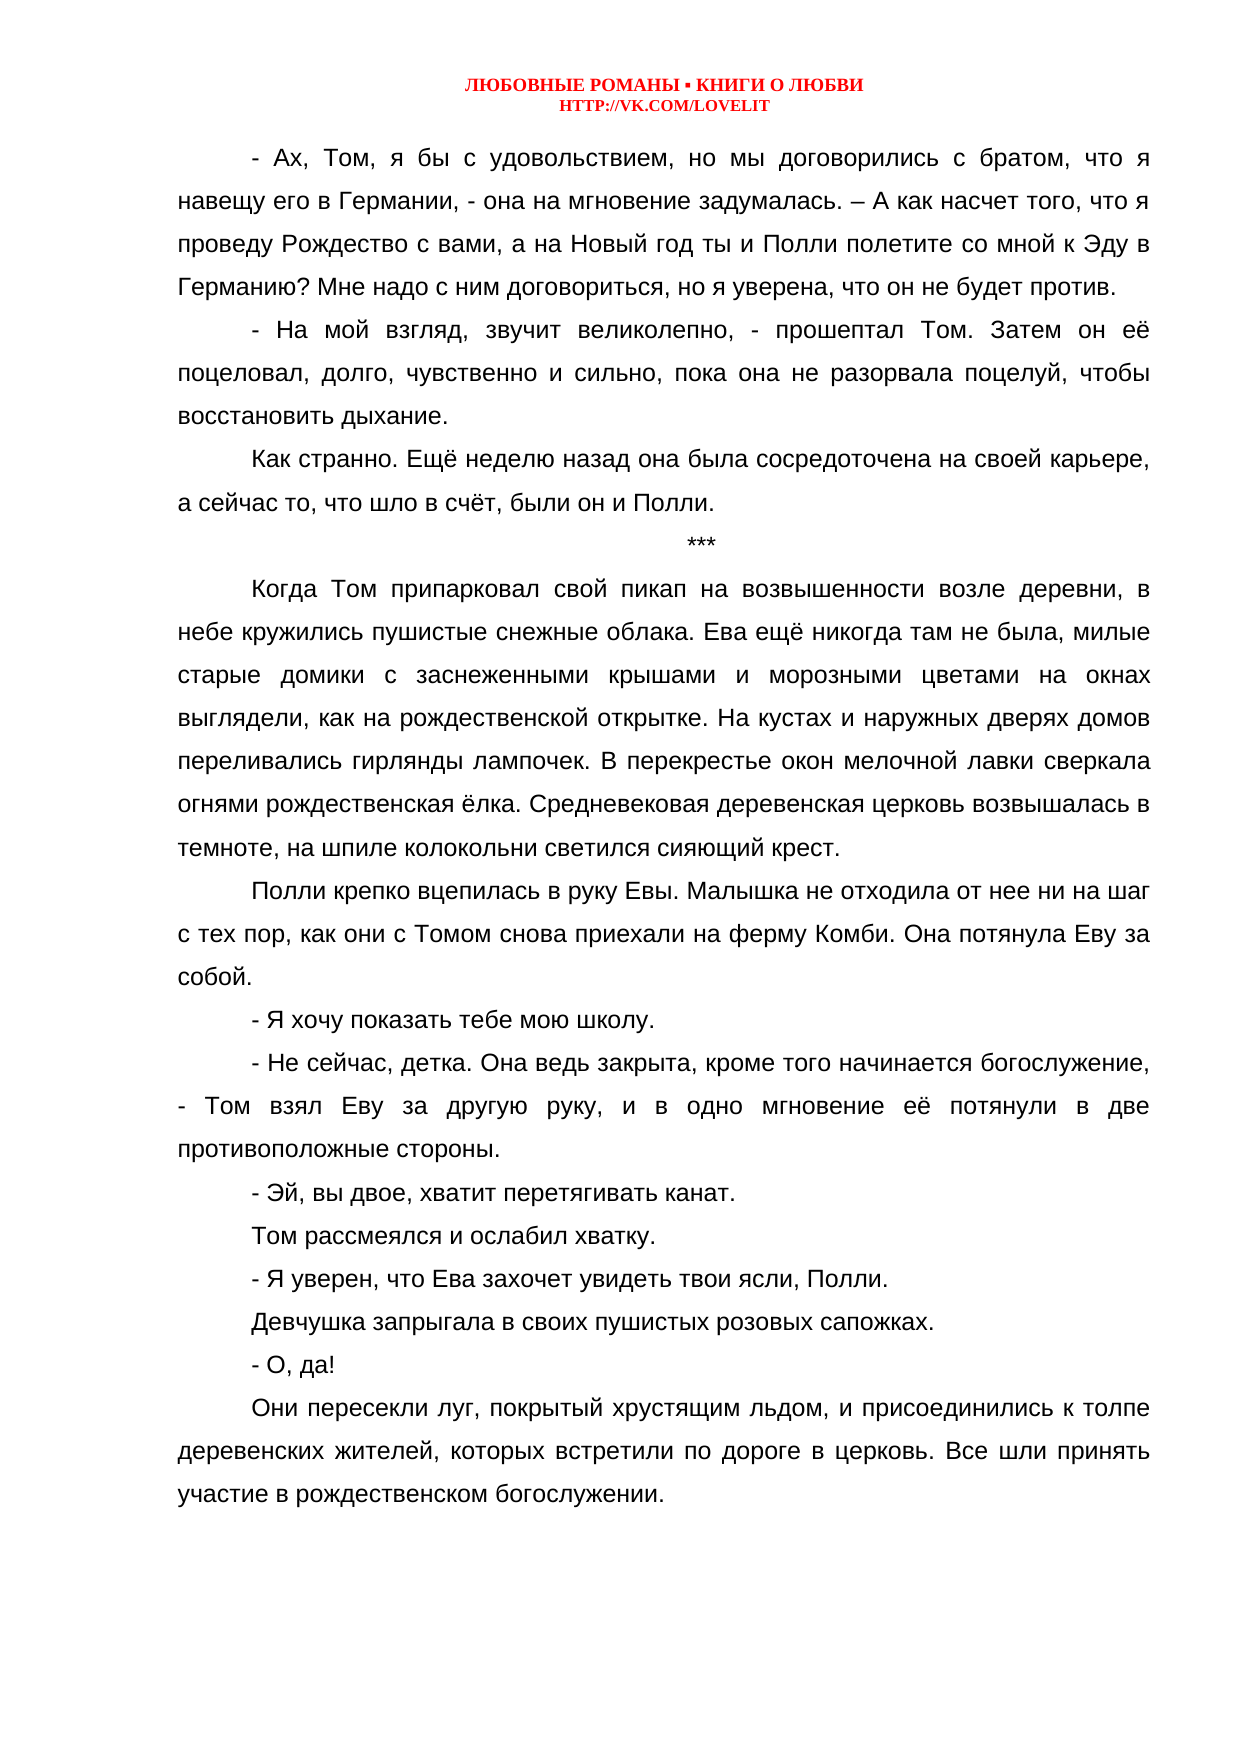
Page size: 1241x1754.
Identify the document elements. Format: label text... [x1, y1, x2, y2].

text - Я уверен, что Ева захочет увидеть твои ясли, Полли. [177, 1264, 1152, 1292]
text Они пересекли луг, покрытый хрустящим льдом, и присоединились к толпе деревенских жителей, которых встретили по дороге в церковь. Все шли принять участие в рождественском богослужении. [177, 1393, 1152, 1508]
text Когда Том припарковал свой пикап на возвышенности возле деревни, в небе кружились пушистые снежные облака. Ева ещё никогда там не была, милые старые домики с заснеженными крышами и морозными цветами на окнах выглядели, как на рождественской открытке. На кустах и наружных дверях домов переливались гирлянды лампочек. В перекрестье окон мелочной лавки сверкала огнями рождественская ёлка. Средневековая деревенская церковь возвышалась в темноте, на шпиле колокольни светился сияющий крест. [177, 574, 1152, 861]
text - Эй, вы двое, хватит перетягивать канат. [177, 1177, 1152, 1206]
text - Не сейчас, детка. Она ведь закрыта, кроме того начинается богослужение, - Том взял Еву за другую руку, и в одно мгновение её потянули в две противоположные стороны. [177, 1048, 1152, 1163]
text *** [177, 531, 1152, 559]
text Том рассмеялся и ослабил хватку. [177, 1221, 1152, 1249]
text - О, да! [177, 1350, 1152, 1379]
text - Ах, Том, я бы с удовольствием, но мы договорились с братом, что я навещу его в Германии, - она на мгновение задумалась. – А как насчет того, что я проведу Рождество с вами, а на Новый год ты и Полли полетите со мной к Эду в Германию? Мне надо с ним договориться, но я уверена, что он не будет против. [177, 142, 1152, 301]
text - Я хочу показать тебе мою школу. [177, 1005, 1152, 1034]
text Девчушка запрыгала в своих пушистых розовых сапожках. [177, 1307, 1152, 1336]
text Полли крепко вцепилась в руку Евы. Малышка не отходила от нее ни на шаг с тех пор, как они с Томом снова приехали на ферму Комби. Она потянула Еву за собой. [177, 876, 1152, 991]
text Как странно. Ещё неделю назад она была сосредоточена на своей карьере, а сейчас то, что шло в счёт, были он и Полли. [177, 444, 1152, 516]
text - На мой взгляд, звучит великолепно, - прошептал Том. Затем он её поцеловал, долго, чувственно и сильно, пока она не разорвала поцелуй, чтобы восстановить дыхание. [177, 315, 1152, 430]
